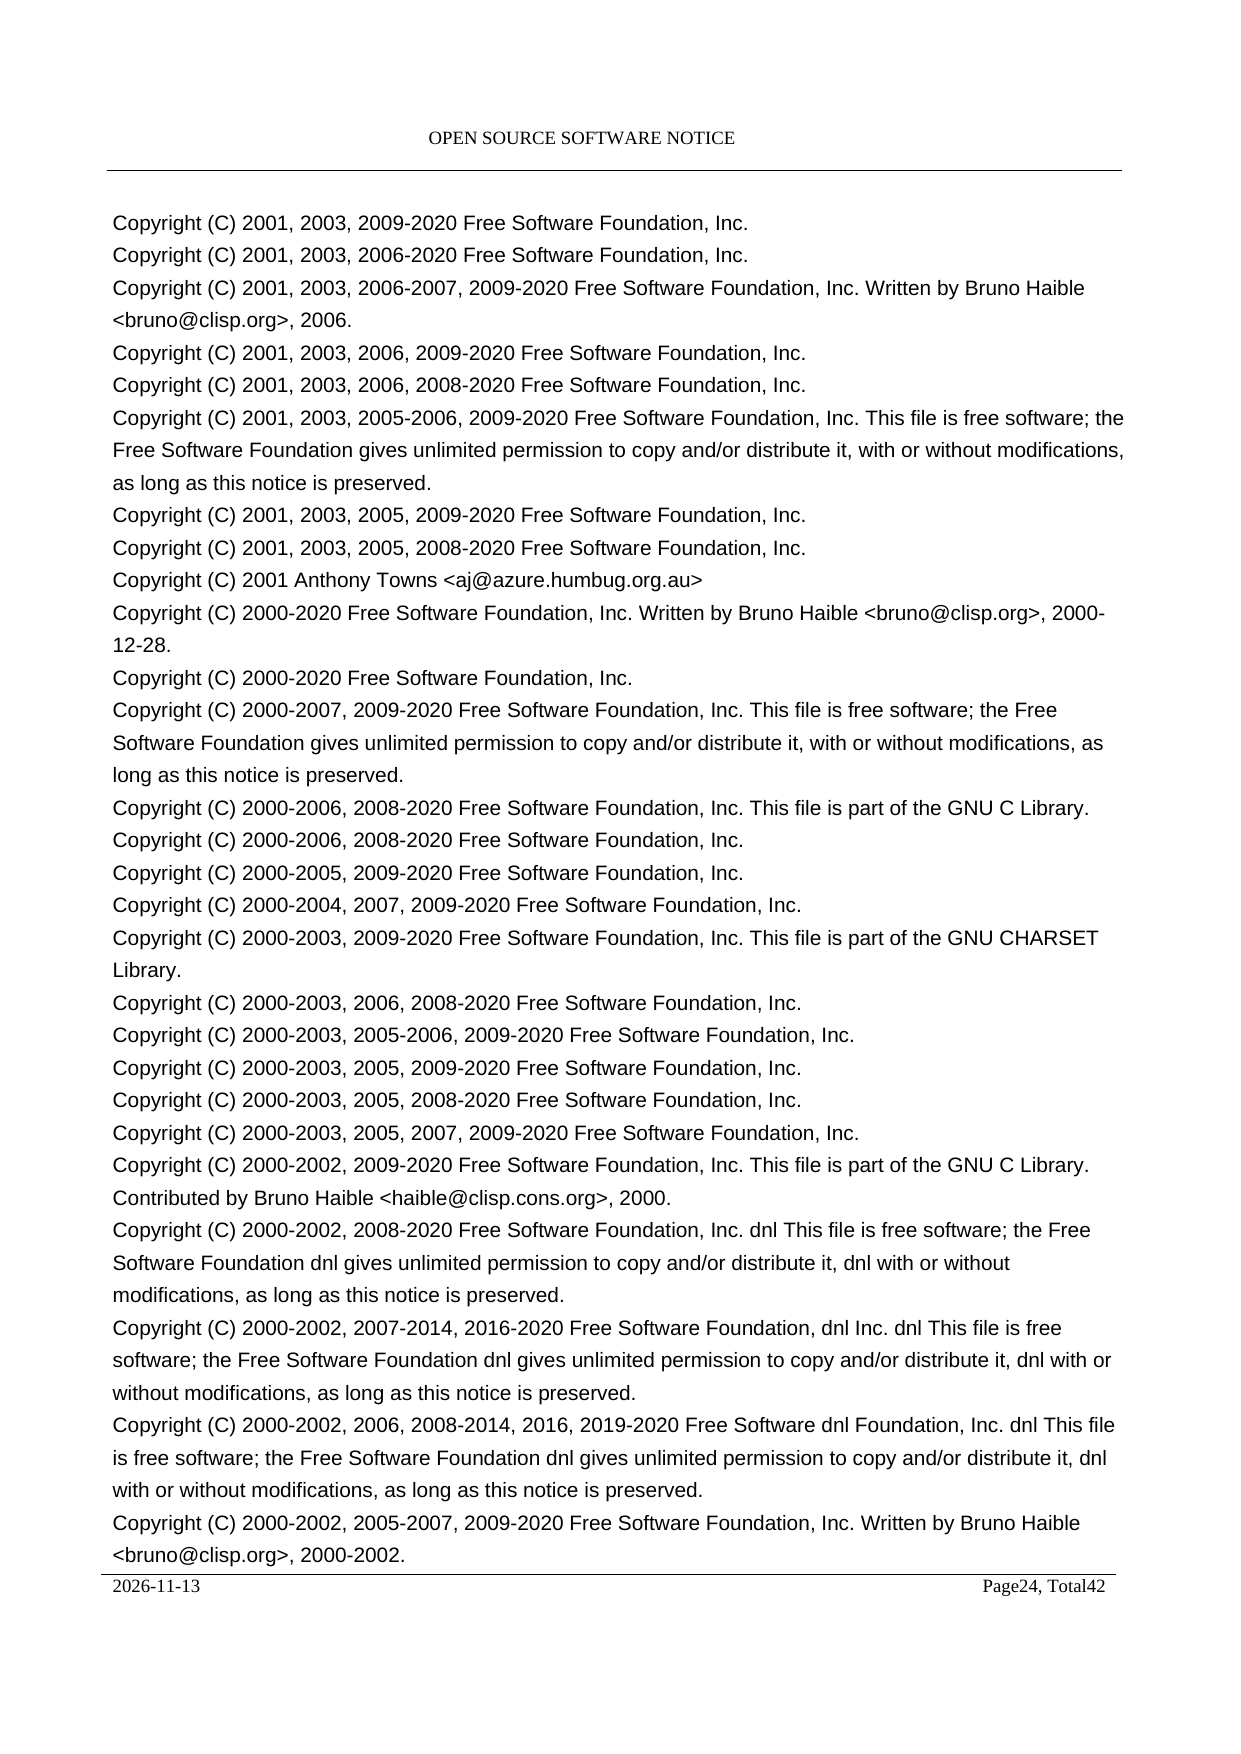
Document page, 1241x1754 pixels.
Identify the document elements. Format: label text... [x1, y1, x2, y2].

text Copyright (C) 2000-2002, 2007-2014, 2016-2020 Free Software Foundation, dnl Inc. dnl This file is free software; the Free Software Foundation dnl gives unlimited permission to copy and/or distribute it, dnl with or without modifications, as long as this notice is preserved. [112, 1311, 1128, 1409]
text Copyright (C) 2001, 2003, 2006-2007, 2009-2020 Free Software Foundation, Inc. Written by Bruno Haible <bruno@clisp.org>, 2006. [112, 271, 1128, 336]
text Copyright (C) 2000-2002, 2008-2020 Free Software Foundation, Inc. dnl This file is free software; the Free Software Foundation dnl gives unlimited permission to copy and/or distribute it, dnl with or without modifications, as long as this notice is preserved. [112, 1214, 1128, 1311]
text Copyright (C) 2001, 2003, 2006, 2008-2020 Free Software Foundation, Inc. [112, 369, 1128, 401]
text Copyright (C) 2000-2002, 2006, 2008-2014, 2016, 2019-2020 Free Software dnl Foundation, Inc. dnl This file is free software; the Free Software Foundation dnl gives unlimited permission to copy and/or distribute it, dnl with or without modifications, as long as this notice is preserved. [112, 1409, 1128, 1506]
text Copyright (C) 2001, 2003, 2006-2020 Free Software Foundation, Inc. [112, 239, 1128, 271]
text Copyright (C) 2000-2003, 2005, 2008-2020 Free Software Foundation, Inc. [112, 1084, 1128, 1116]
text Copyright (C) 2001, 2003, 2005, 2008-2020 Free Software Foundation, Inc. [112, 531, 1128, 564]
text Copyright (C) 2000-2003, 2009-2020 Free Software Foundation, Inc. This file is part of the GNU CHARSET Library. [112, 921, 1128, 986]
text Copyright (C) 2001 Anthony Towns <aj@azure.humbug.org.au> [112, 564, 1128, 596]
text Copyright (C) 2000-2003, 2005, 2007, 2009-2020 Free Software Foundation, Inc. [112, 1116, 1128, 1149]
text Copyright (C) 2000-2020 Free Software Foundation, Inc. [112, 661, 1128, 694]
text Copyright (C) 2000-2003, 2005-2006, 2009-2020 Free Software Foundation, Inc. [112, 1019, 1128, 1051]
text Copyright (C) 2000-2006, 2008-2020 Free Software Foundation, Inc. This file is part of the GNU C Library. [112, 791, 1128, 824]
text Copyright (C) 2000-2020 Free Software Foundation, Inc. Written by Bruno Haible <bruno@clisp.org>, 2000-12-28. [112, 596, 1128, 661]
text Copyright (C) 2001, 2003, 2005, 2009-2020 Free Software Foundation, Inc. [112, 499, 1128, 531]
text Copyright (C) 2000-2003, 2005, 2009-2020 Free Software Foundation, Inc. [112, 1051, 1128, 1084]
text Copyright (C) 2000-2003, 2006, 2008-2020 Free Software Foundation, Inc. [112, 986, 1128, 1019]
text Copyright (C) 2000-2004, 2007, 2009-2020 Free Software Foundation, Inc. [112, 889, 1128, 921]
text Copyright (C) 2000-2005, 2009-2020 Free Software Foundation, Inc. [112, 856, 1128, 889]
text Copyright (C) 2001, 2003, 2006, 2009-2020 Free Software Foundation, Inc. [112, 336, 1128, 369]
text Copyright (C) 2001, 2003, 2005-2006, 2009-2020 Free Software Foundation, Inc. This file is free software; the Free Software Foundation gives unlimited permission to copy and/or distribute it, with or without modifications, as long as this notice is preserved. [112, 401, 1128, 499]
text Copyright (C) 2000-2002, 2005-2007, 2009-2020 Free Software Foundation, Inc. Written by Bruno Haible <bruno@clisp.org>, 2000-2002. [112, 1506, 1128, 1571]
text Copyright (C) 2000-2006, 2008-2020 Free Software Foundation, Inc. [112, 824, 1128, 856]
text Copyright (C) 2001, 2003, 2009-2020 Free Software Foundation, Inc. [112, 206, 1128, 239]
text Copyright (C) 2000-2007, 2009-2020 Free Software Foundation, Inc. This file is free software; the Free Software Foundation gives unlimited permission to copy and/or distribute it, with or without modifications, as long as this notice is preserved. [112, 694, 1128, 791]
text Copyright (C) 2000-2002, 2009-2020 Free Software Foundation, Inc. This file is part of the GNU C Library. Contributed by Bruno Haible <haible@clisp.cons.org>, 2000. [112, 1149, 1128, 1214]
